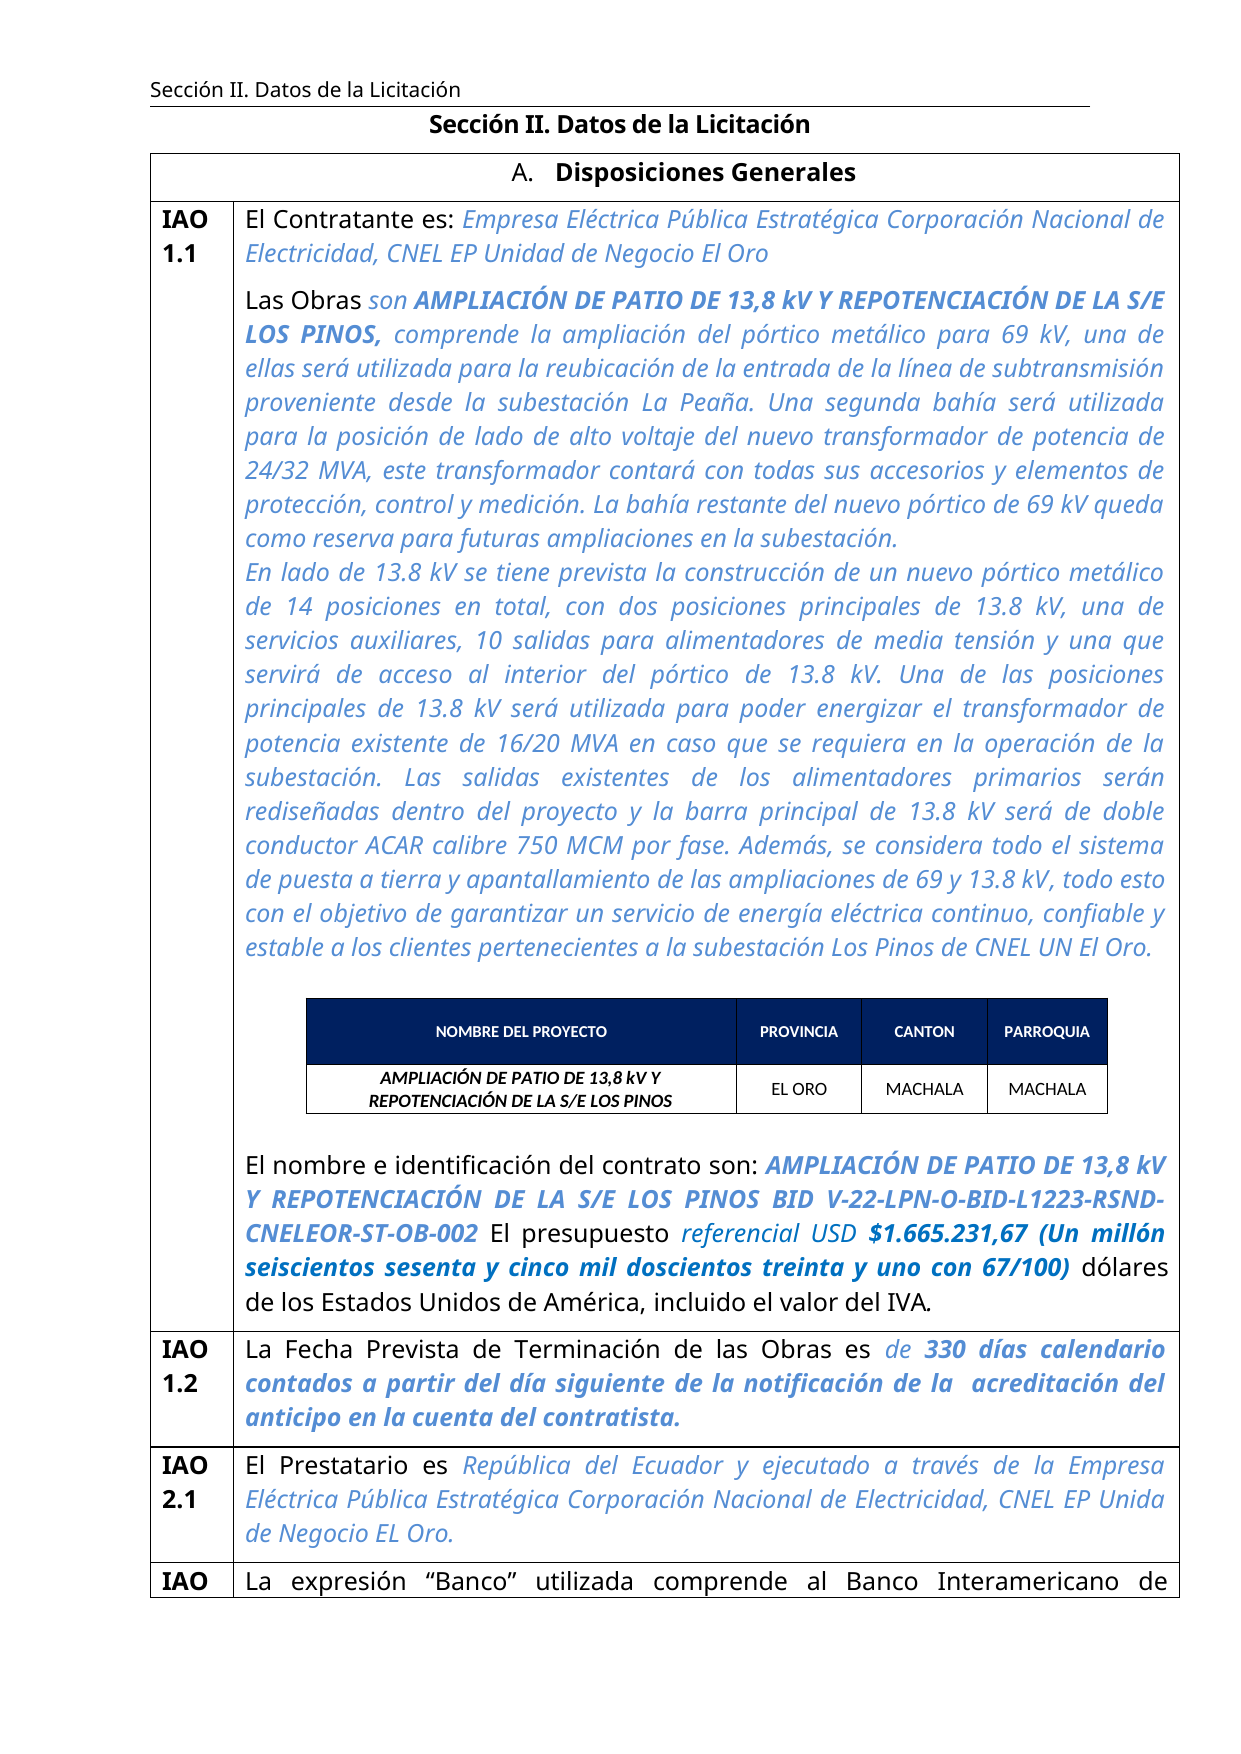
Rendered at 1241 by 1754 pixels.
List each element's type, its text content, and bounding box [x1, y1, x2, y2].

table_cell El Prestatario es República del Ecuador y ejecutado a través de la Empresa Eléctrica Pública Estratégica Corporación Nacional de Electricidad, CNEL EP Unida de Negocio EL Oro. [234, 1448, 1179, 1562]
table_cell IAO 1.2 [151, 1332, 233, 1446]
table_cell El Contratante es: Empresa Eléctrica Pública Estratégica Corporación Nacional de Electricidad, CNEL EP Unidad de Negocio El Oro Las Obras son AMPLIACIÓN DE PATIO DE 13,8 kV Y REPOTENCIACIÓN DE LA S/E LOS PINOS, comprende la ampliación del pórtico metálico para 69 kV, una de ellas será utilizada para la reubicación de la entrada de la línea de subtransmisión proveniente desde la subestación La Peaña. Una segunda bahía será utilizada para la posición de lado de alto voltaje del nuevo transformador de potencia de 24/32 MVA, este transformador contará con todas sus accesorios y elementos de protección, control y medición. La bahía restante del nuevo pórtico de 69 kV queda como reserva para futuras ampliaciones en la subestación. En lado de 13.8 kV se tiene prevista la construcción de un nuevo pórtico metálico de 14 posiciones en total, con dos posiciones principales de 13.8 kV, una de servicios auxiliares, 10 salidas para alimentadores de media tensión y una que servirá de acceso al interior del pórtico de 13.8 kV. Una de las posiciones principales de 13.8 kV será utilizada para poder energizar el transformador de potencia existente de 16/20 MVA en caso que se requiera en la operación de la subestación. Las salidas existentes de los alimentadores primarios serán rediseñadas dentro del proyecto y la barra principal de 13.8 kV será de doble conductor ACAR calibre 750 MCM por fase. Además, se considera todo el sistema de puesta a tierra y apantallamiento de las ampliaciones de 69 y 13.8 kV, todo esto con el objetivo de garantizar un servicio de energía eléctrica continuo, confiable y estable a los clientes pertenecientes a la subestación Los Pinos de CNEL UN El Oro. El nombre e identificación del contrato son: AMPLIACIÓN DE PATIO DE 13,8 kV Y REPOTENCIACIÓN DE LA S/E LOS PINOS BID V-22-LPN-O-BID-L1223-RSND-CNELEOR-ST-OB-002 El presupuesto referencial USD $1.665.231,67 (Un millón seiscientos sesenta y cinco mil doscientos treinta y uno con 67/100) dólares de los Estados Unidos de América, incluido el valor del IVA. [234, 202, 1179, 1331]
table_cell IAO 2.1 [151, 1563, 233, 1597]
table_cell IAO 2.1 [151, 1448, 233, 1562]
subtitle Sección II. Datos de la Licitación [150, 107, 1090, 141]
table_header Disposiciones Generales [151, 154, 1179, 201]
table_cell La Fecha Prevista de Terminación de las Obras es de 330 días calendario contados a partir del día siguiente de la notificación de la acreditación del anticipo en la cuenta del contratista. [234, 1332, 1179, 1446]
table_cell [234, 1563, 1179, 1597]
table_cell IAO 1.1 [151, 202, 233, 1331]
